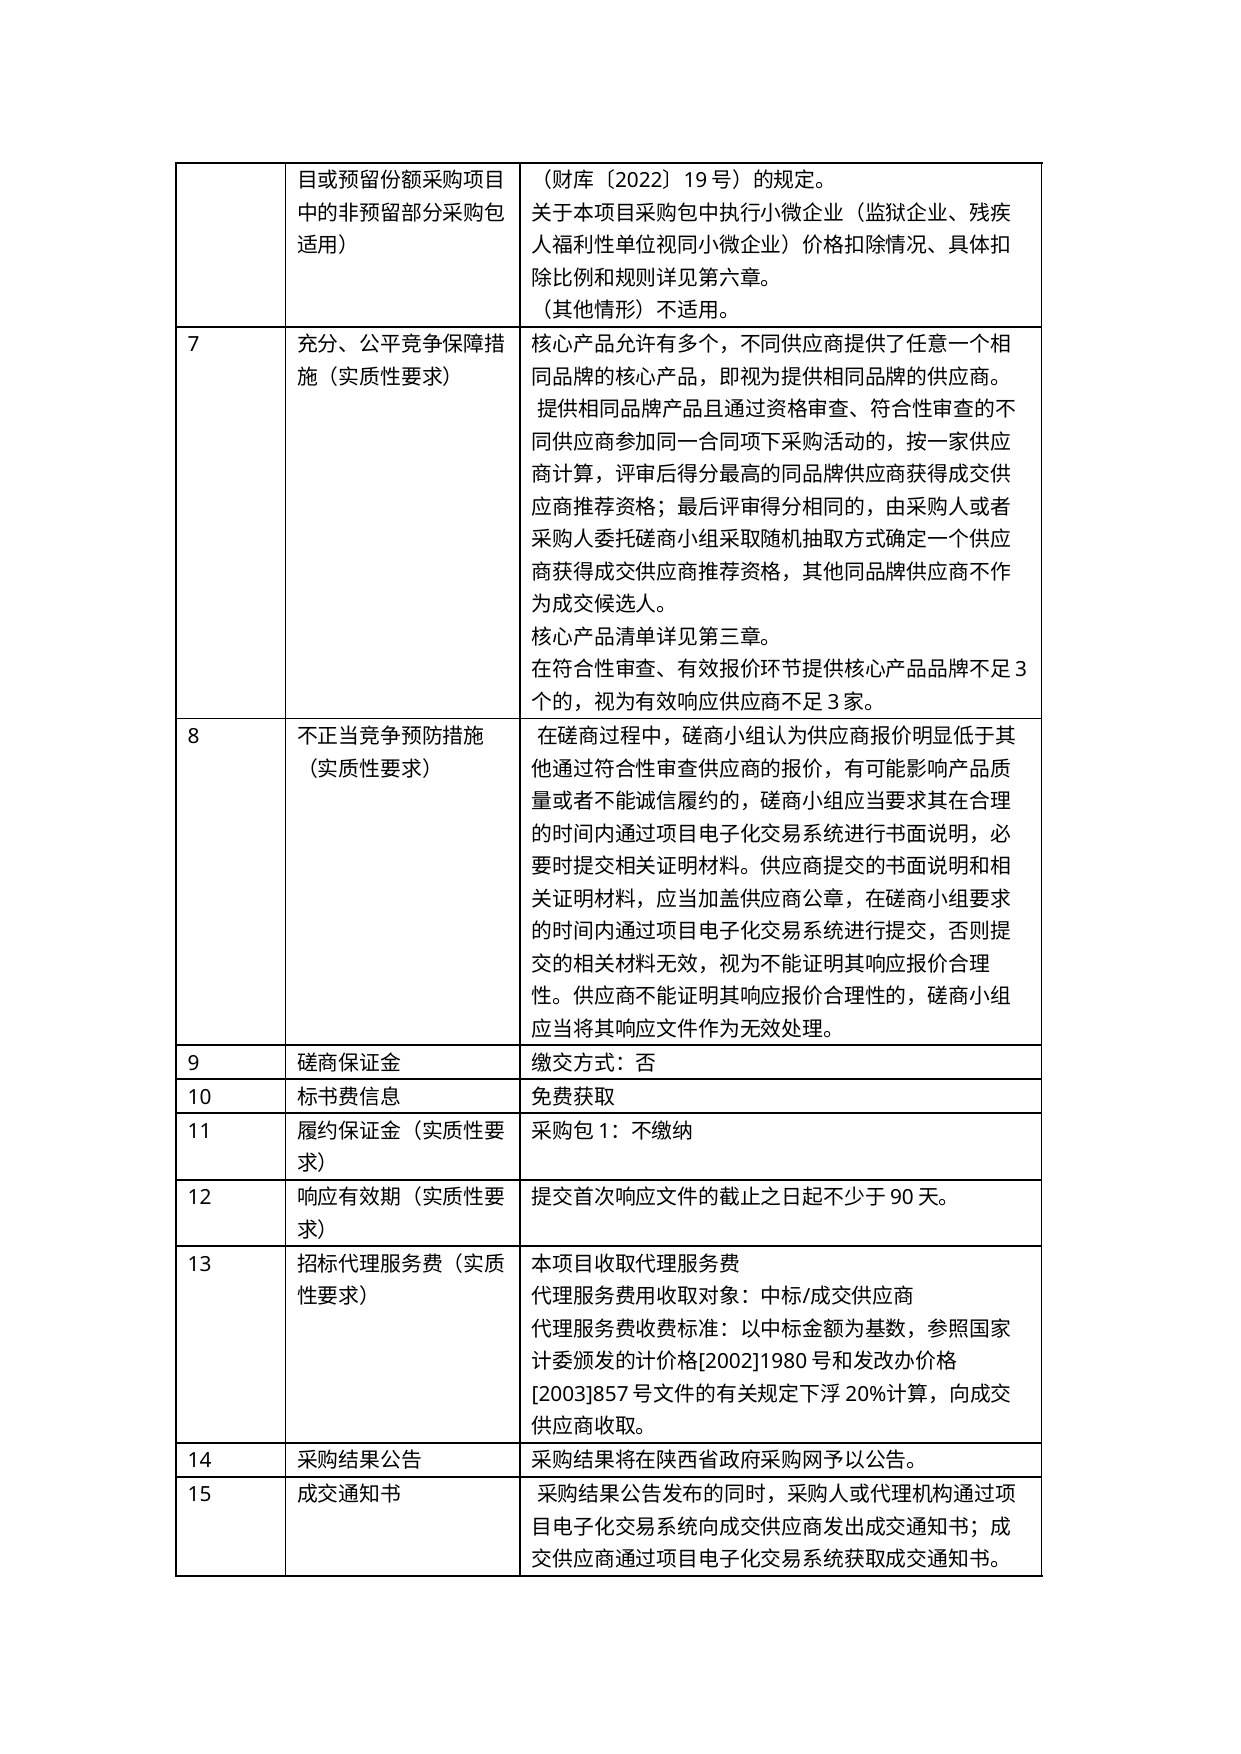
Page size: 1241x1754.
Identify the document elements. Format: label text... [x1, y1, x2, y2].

table_cell 响应有效期（实质性要求） [286, 1181, 519, 1245]
table_cell 15 [177, 1478, 285, 1575]
table_cell 充分、公平竞争保障措施（实质性要求） [286, 328, 519, 718]
table_cell 招标代理服务费（实质性要求） [286, 1247, 519, 1442]
table_cell 10 [177, 1080, 285, 1112]
table_cell 9 [177, 1046, 285, 1078]
table_cell 磋商保证金 [286, 1046, 519, 1078]
table_cell 本项目收取代理服务费 代理服务费用收取对象：中标/成交供应商 代理服务费收费标准：以中标金额为基数，参照国家计委颁发的计价格[2002]1980号和发改办价格[2003]857号文件的有关规定下浮20%计算，向成交供应商收取。 [521, 1247, 1041, 1442]
table_cell 12 [177, 1181, 285, 1245]
table_cell 缴交方式：否 [521, 1046, 1041, 1078]
table_cell 在磋商过程中，磋商小组认为供应商报价明显低于其他通过符合性审查供应商的报价，有可能影响产品质量或者不能诚信履约的，磋商小组应当要求其在合理的时间内通过项目电子化交易系统进行书面说明，必要时提交相关证明材料。供应商提交的书面说明和相关证明材料，应当加盖供应商公章，在磋商小组要求的时间内通过项目电子化交易系统进行提交，否则提交的相关材料无效，视为不能证明其响应报价合理性。供应商不能证明其响应报价合理性的，磋商小组应当将其响应文件作为无效处理。 [521, 719, 1041, 1044]
table_cell 履约保证金（实质性要求） [286, 1114, 519, 1179]
table_cell 核心产品允许有多个，不同供应商提供了任意一个相同品牌的核心产品，即视为提供相同品牌的供应商。 提供相同品牌产品且通过资格审查、符合性审查的不同供应商参加同一合同项下采购活动的，按一家供应商计算，评审后得分最高的同品牌供应商获得成交供应商推荐资格；最后评审得分相同的，由采购人或者采购人委托磋商小组采取随机抽取方式确定一个供应商获得成交供应商推荐资格，其他同品牌供应商不作为成交候选人。 核心产品清单详见第三章。 在符合性审查、有效报价环节提供核心产品品牌不足3个的，视为有效响应供应商不足3家。 [521, 328, 1041, 718]
table_cell 8 [177, 719, 285, 1044]
table_cell 标书费信息 [286, 1080, 519, 1112]
table_cell 采购包1：不缴纳 [521, 1114, 1041, 1179]
table_cell 提交首次响应文件的截止之日起不少于90天。 [521, 1181, 1041, 1245]
table_cell 14 [177, 1444, 285, 1476]
table_cell 11 [177, 1114, 285, 1179]
table_cell 7 [177, 328, 285, 718]
table_cell 免费获取 [521, 1080, 1041, 1112]
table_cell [521, 164, 1041, 326]
table_cell 13 [177, 1247, 285, 1442]
table_cell 成交通知书 [286, 1478, 519, 1575]
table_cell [286, 164, 519, 326]
table_cell 采购结果将在陕西省政府采购网予以公告。 [521, 1444, 1041, 1476]
table_cell 不正当竞争预防措施（实质性要求） [286, 719, 519, 1044]
table_cell 采购结果公告发布的同时，采购人或代理机构通过项目电子化交易系统向成交供应商发出成交通知书；成交供应商通过项目电子化交易系统获取成交通知书。 [521, 1478, 1041, 1575]
table_cell 6 [177, 164, 285, 326]
table_cell 采购结果公告 [286, 1444, 519, 1476]
